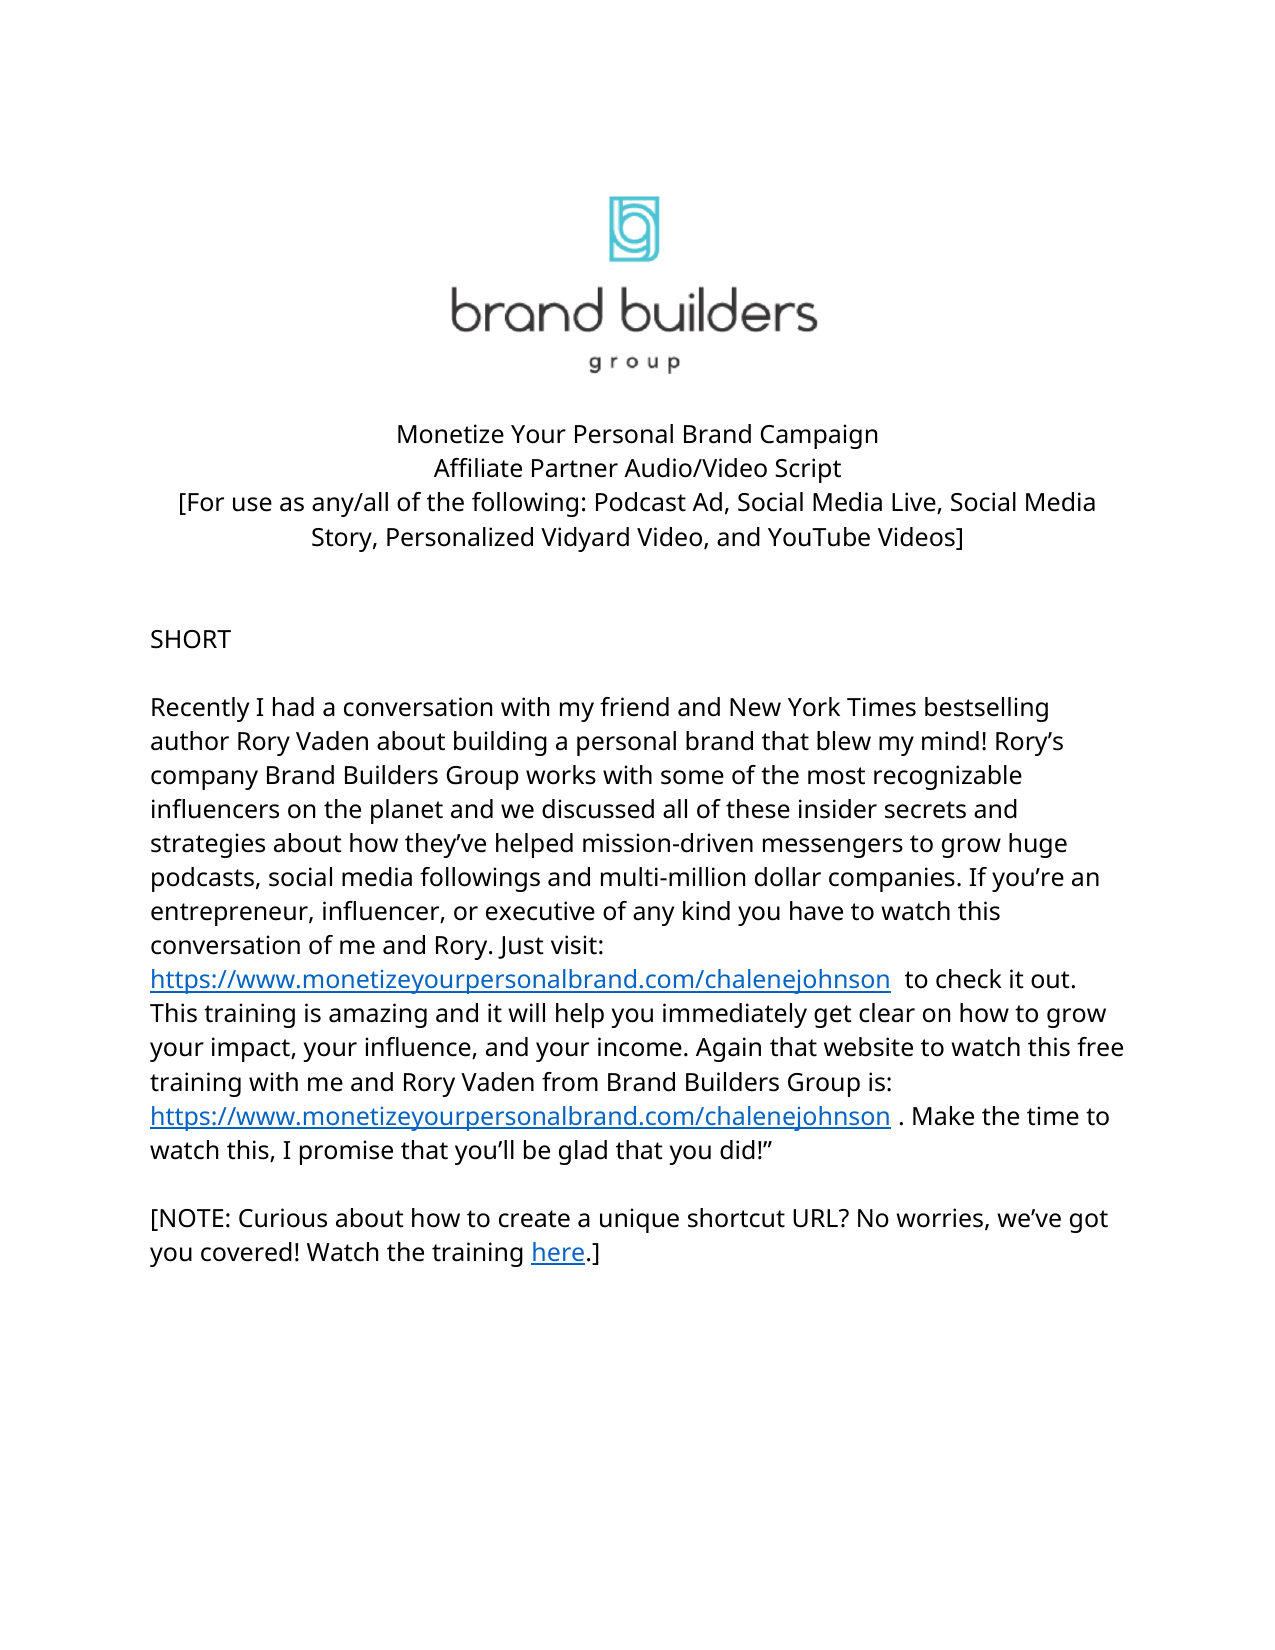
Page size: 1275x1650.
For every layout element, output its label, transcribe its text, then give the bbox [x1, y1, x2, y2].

text [For use as any/all of the following: Podcast Ad, Social Media Live, Social Media Story, Personalized Vidyard Video, and YouTube Videos] [150, 485, 1125, 553]
text Affiliate Partner Audio/Video Script [150, 451, 1125, 485]
text [NOTE: Curious about how to create a unique shortcut URL? No worries, we’ve got you covered! Watch the training here.] [150, 1200, 1125, 1268]
picture [397, 159, 887, 417]
text Recently I had a conversation with my friend and New York Times bestselling author Rory Vaden about building a personal brand that blew my mind! Rory’s company Brand Builders Group works with some of the most recognizable influencers on the planet and we discussed all of these insider secrets and strategies about how they’ve helped mission-driven messengers to grow huge podcasts, social media followings and multi-million dollar companies. If you’re an entrepreneur, influencer, or executive of any kind you have to watch this conversation of me and Rory. Just visit: https://www.monetizeyourpersonalbrand.com/chalenejohnson to check it out. This training is amazing and it will help you immediately get clear on how to grow your impact, your influence, and your income. Again that website to watch this free training with me and Rory Vaden from Brand Builders Group is: https://www.monetizeyourpersonalbrand.com/chalenejohnson . Make the time to watch this, I promise that you’ll be glad that you did!” [150, 689, 1125, 1166]
text SHORT [150, 621, 1125, 655]
